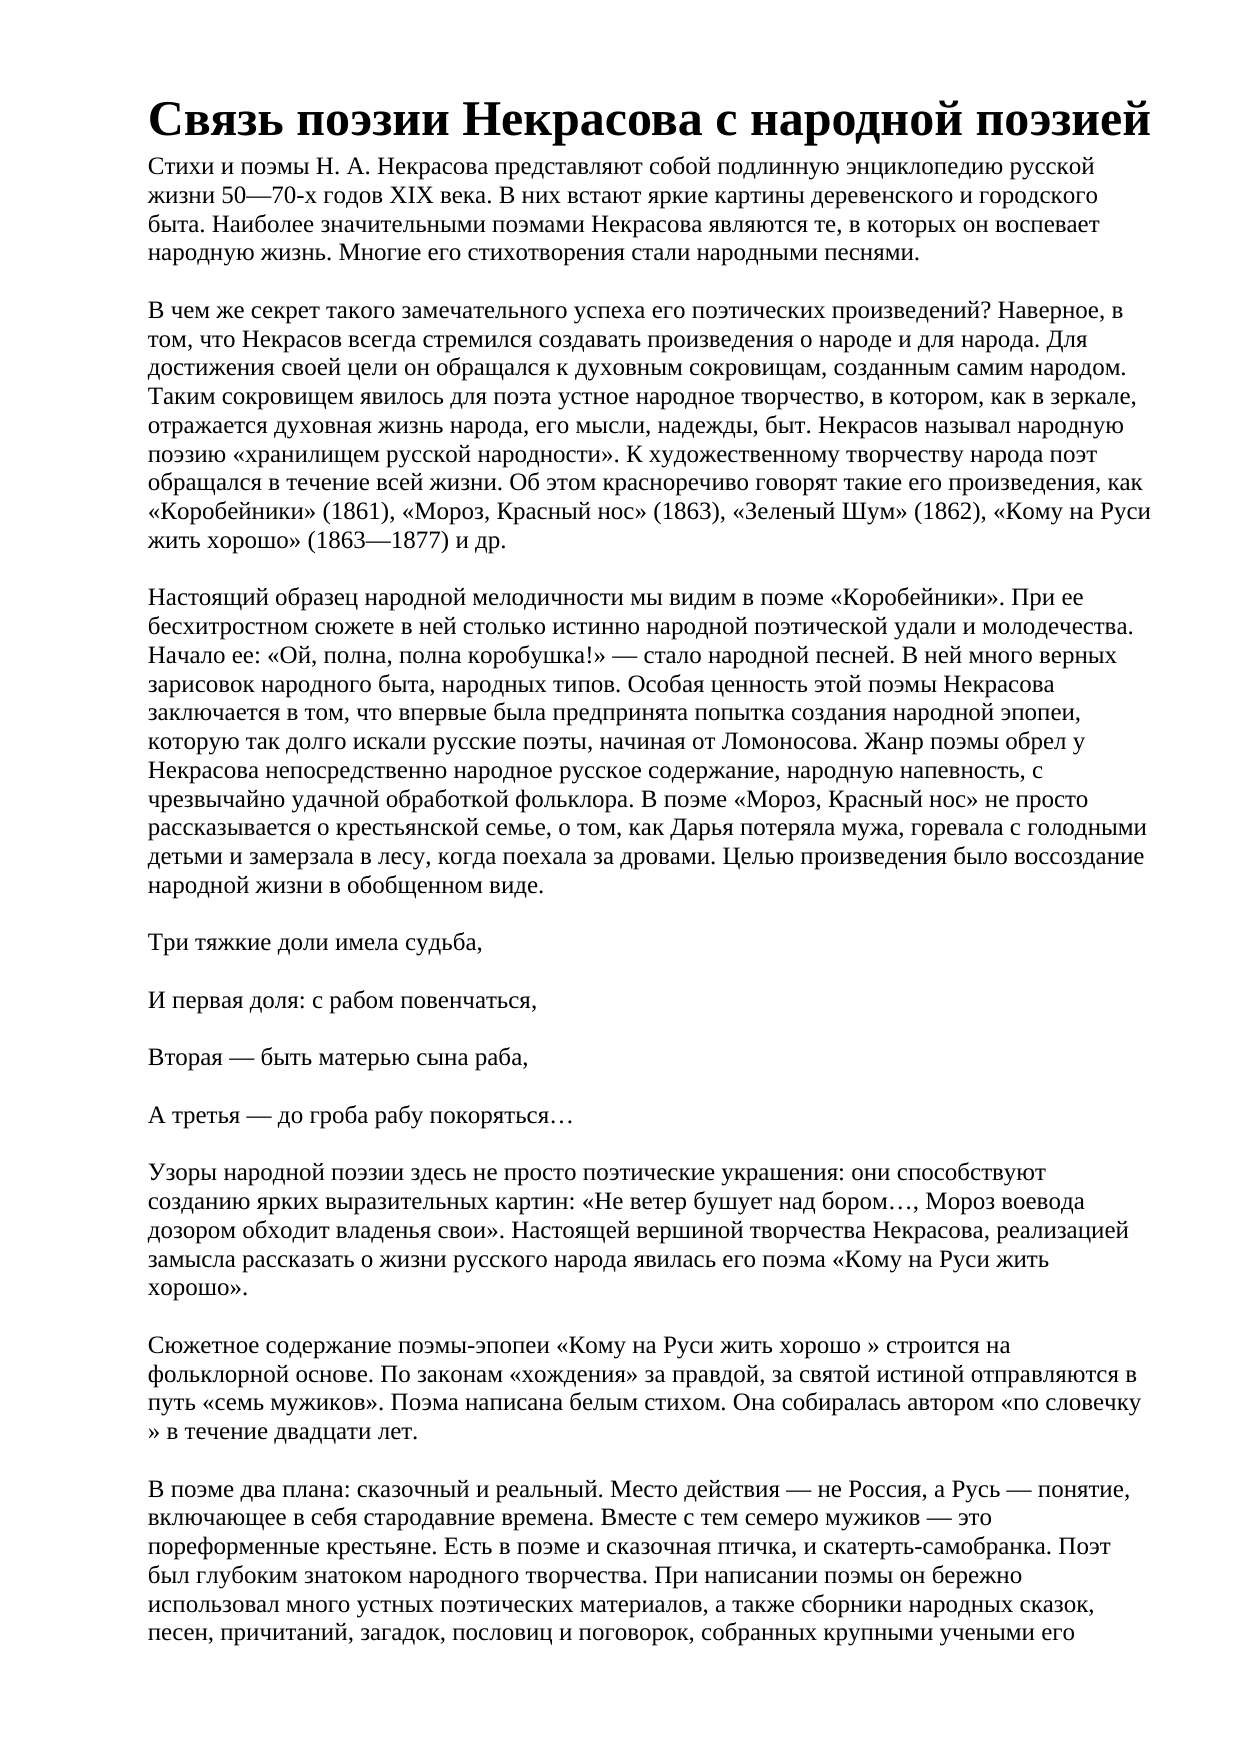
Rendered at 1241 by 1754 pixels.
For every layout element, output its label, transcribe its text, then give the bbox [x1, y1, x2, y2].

subtitle Связь поэзии Некрасова с народной поэзией [148, 88, 1152, 146]
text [148, 151, 1152, 1646]
